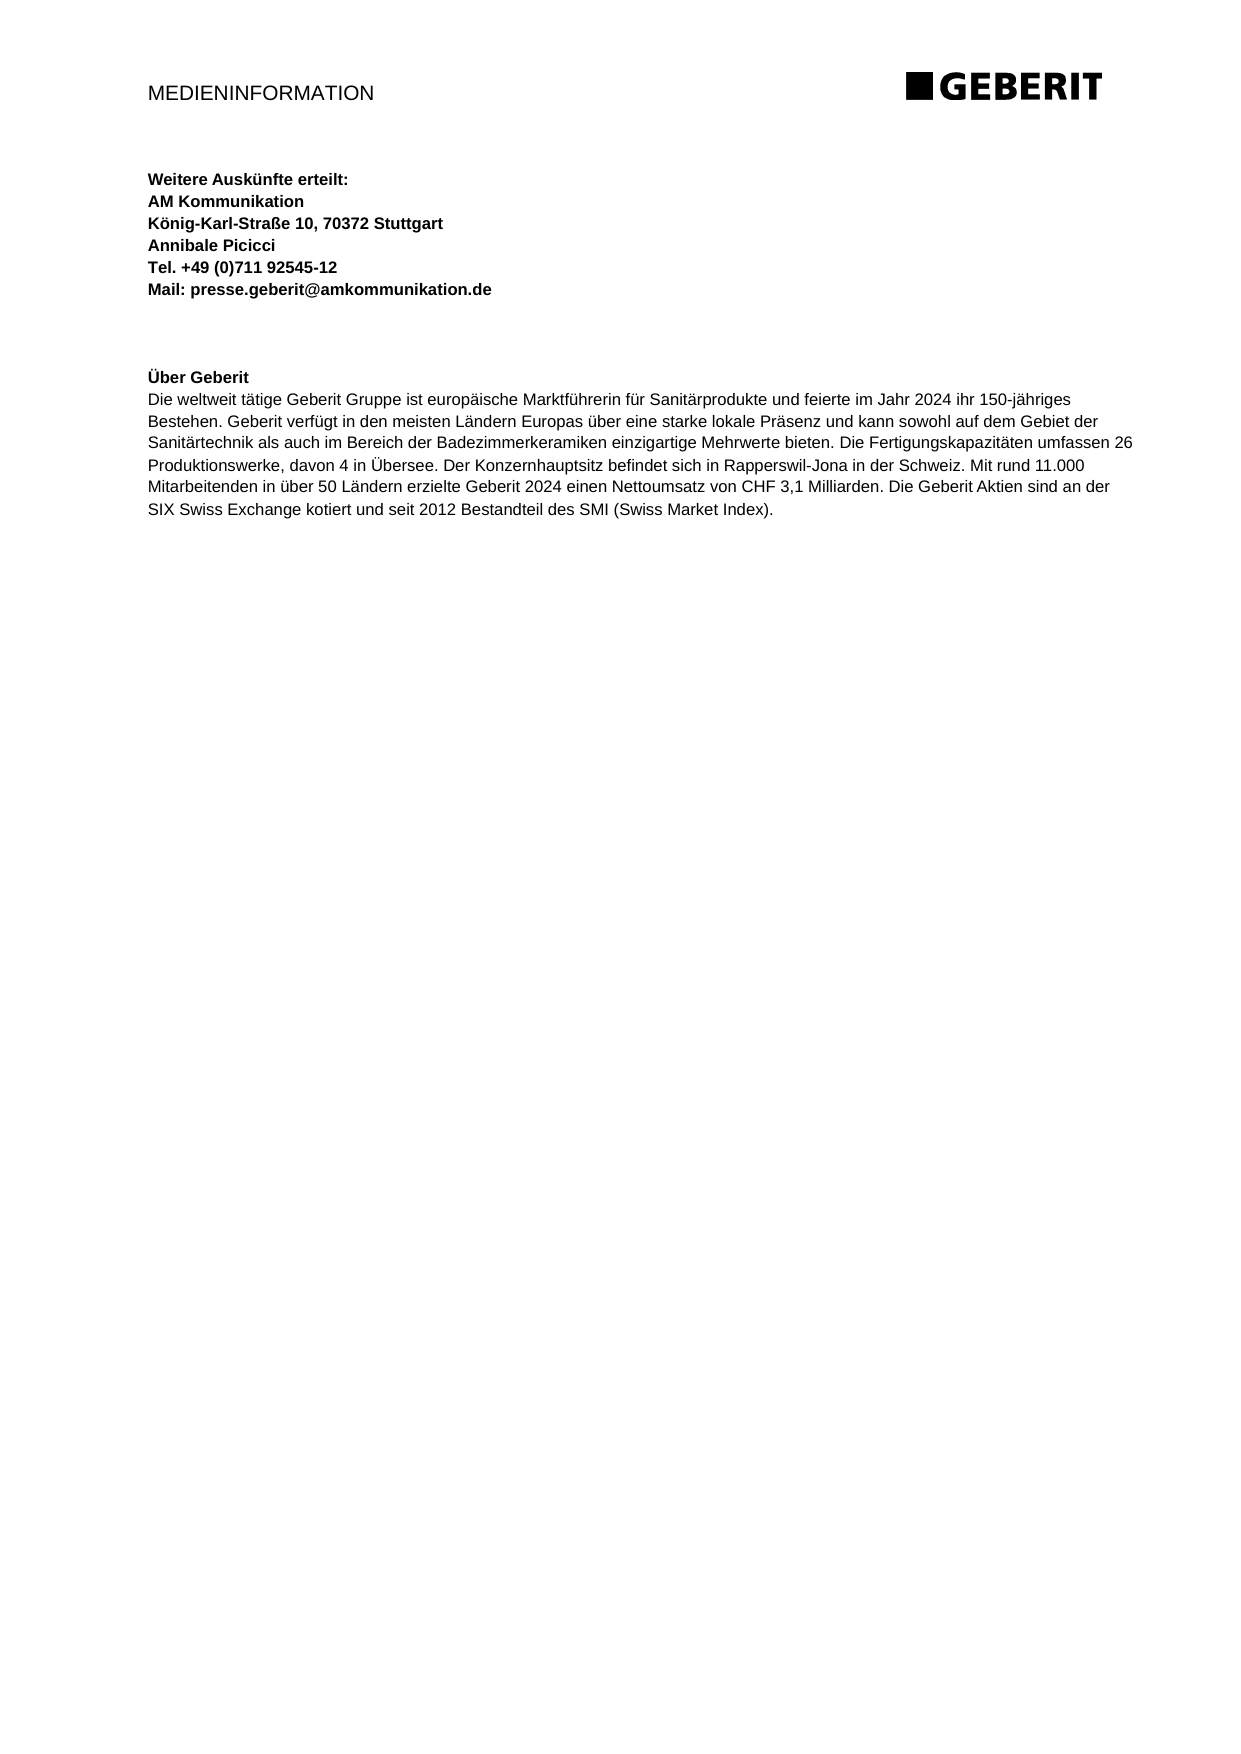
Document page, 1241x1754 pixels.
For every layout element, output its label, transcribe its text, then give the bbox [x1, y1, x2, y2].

text AM Kommunikation König-Karl-Straße 10, 70372 Stuttgart Annibale Picicci [148, 192, 1137, 255]
picture [906, 72, 1102, 100]
text Die weltweit tätige Geberit Gruppe ist europäische Marktführerin für Sanitärprodukte und feierte im Jahr 2024 ihr 150-jähriges Bestehen. Geberit verfügt in den meisten Ländern Europas über eine starke lokale Präsenz und kann sowohl auf dem Gebiet der Sanitärtechnik als auch im Bereich der Badezimmerkeramiken einzigartige Mehrwerte bieten. Die Fertigungskapazitäten umfassen 26 Produktionswerke, davon 4 in Übersee. Der Konzernhauptsitz befindet sich in Rapperswil-Jona in der Schweiz. Mit rund 11.000 Mitarbeitenden in über 50 Ländern erzielte Geberit 2024 einen Nettoumsatz von CHF 3,1 Milliarden. Die Geberit Aktien sind an der SIX Swiss Exchange kotiert und seit 2012 Bestandteil des SMI (Swiss Market Index). [148, 389, 1137, 518]
text Tel. +49 (0)711 92545-12 [148, 257, 1137, 277]
text Mail: presse.geberit@amkommunikation.de [148, 279, 1137, 299]
text Weitere Auskünfte erteilt: [148, 169, 1137, 189]
text Über Geberit [148, 367, 1137, 387]
